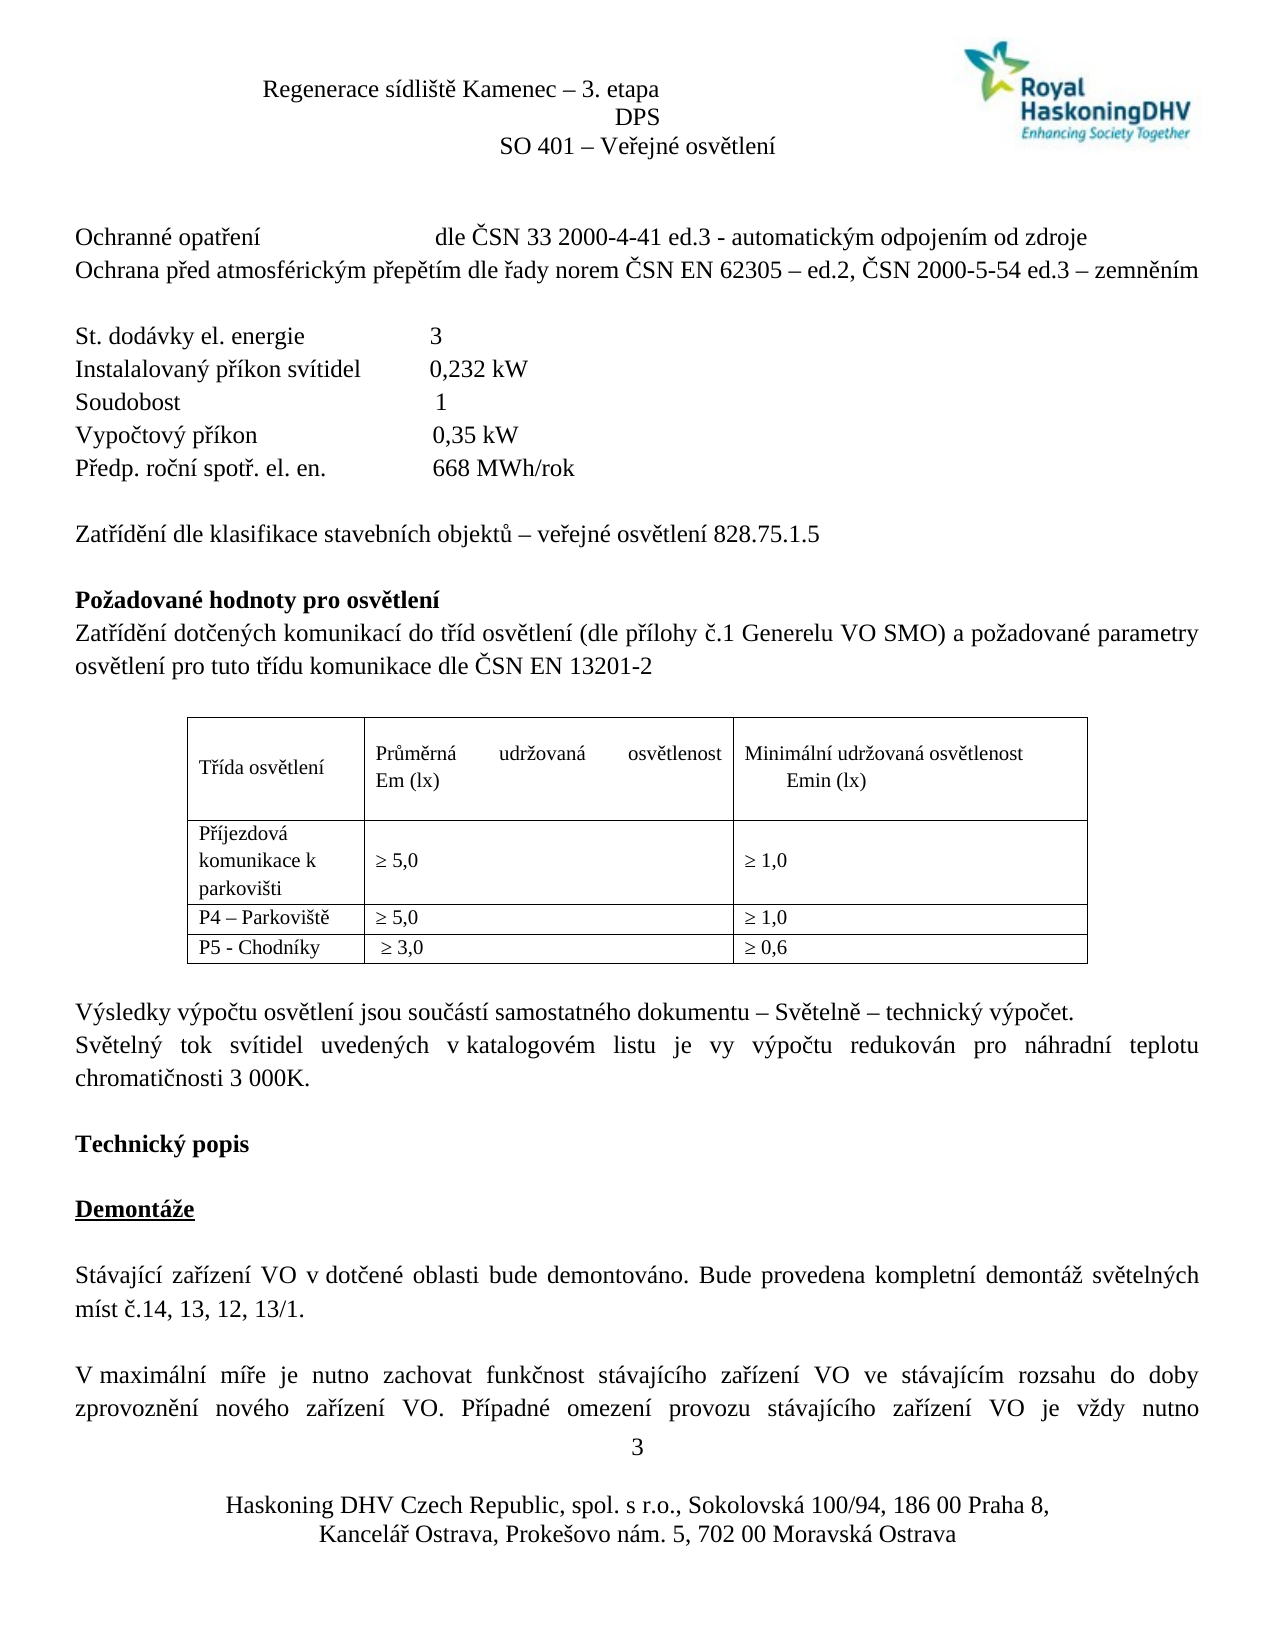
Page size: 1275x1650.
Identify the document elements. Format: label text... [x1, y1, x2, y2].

text Výsledky výpočtu osvětlení jsou součástí samostatného dokumentu – Světelně – technický výpočet. [75, 997, 1200, 1026]
text St. dodávky el. energie 3 [75, 321, 1200, 349]
text Instalalovaný příkon svítidel 0,232 kW [75, 354, 1200, 383]
text Ochranné opatření dle ČSN 33 2000-4-41 ed.3 - automatickým odpojením od zdroje [75, 222, 1200, 251]
table_header Třída osvětlení [188, 718, 364, 819]
table_cell ≥ 5,0 [365, 821, 733, 904]
text Vypočtový příkon 0,35 kW [75, 420, 1200, 449]
text Stávající zařízení VO v dotčené oblasti bude demontováno. Bude provedena kompletní demontáž světelných míst č.14, 13, 12, 13/1. [75, 1261, 1200, 1322]
table_cell ≥ 3,0 [365, 935, 733, 963]
text Ochrana před atmosférickým přepětím dle řady norem ČSN EN 62305 – ed.2, ČSN 2000-5-54 ed.3 – zemněním [75, 255, 1200, 283]
text Demontáže [75, 1194, 1200, 1223]
picture [952, 37, 1203, 154]
table_header Minimální udržovaná osvětlenost Emin (lx) [734, 718, 1087, 819]
table_cell Příjezdová komunikace k parkovišti [188, 821, 364, 904]
text Soudobost 1 [75, 387, 1200, 416]
table_cell ≥ 1,0 [734, 905, 1087, 933]
table_cell P5 - Chodníky [188, 935, 364, 963]
text Technický popis [75, 1129, 1200, 1158]
table_cell ≥ 5,0 [365, 905, 733, 933]
table_header Průměrná udržovaná osvětlenost Em (lx) [365, 718, 733, 819]
text Zatřídění dle klasifikace stavebních objektů – veřejné osvětlení 828.75.1.5 [75, 519, 1200, 548]
text Světelný tok svítidel uvedených v katalogovém listu je vy výpočtu redukován pro náhradní teplotu chromatičnosti 3 000K. [75, 1030, 1200, 1092]
text Požadované hodnoty pro osvětlení [75, 585, 1200, 614]
text Zatřídění dotčených komunikací do tříd osvětlení (dle přílohy č.1 Generelu VO SMO) a požadované parametry osvětlení pro tuto třídu komunikace dle ČSN EN 13201-2 [75, 618, 1200, 680]
text Předp. roční spotř. el. en. 668 MWh/rok [75, 453, 1200, 482]
table_cell ≥ 0,6 [734, 935, 1087, 963]
table_cell ≥ 1,0 [734, 821, 1087, 904]
table_cell P4 – Parkoviště [188, 905, 364, 933]
